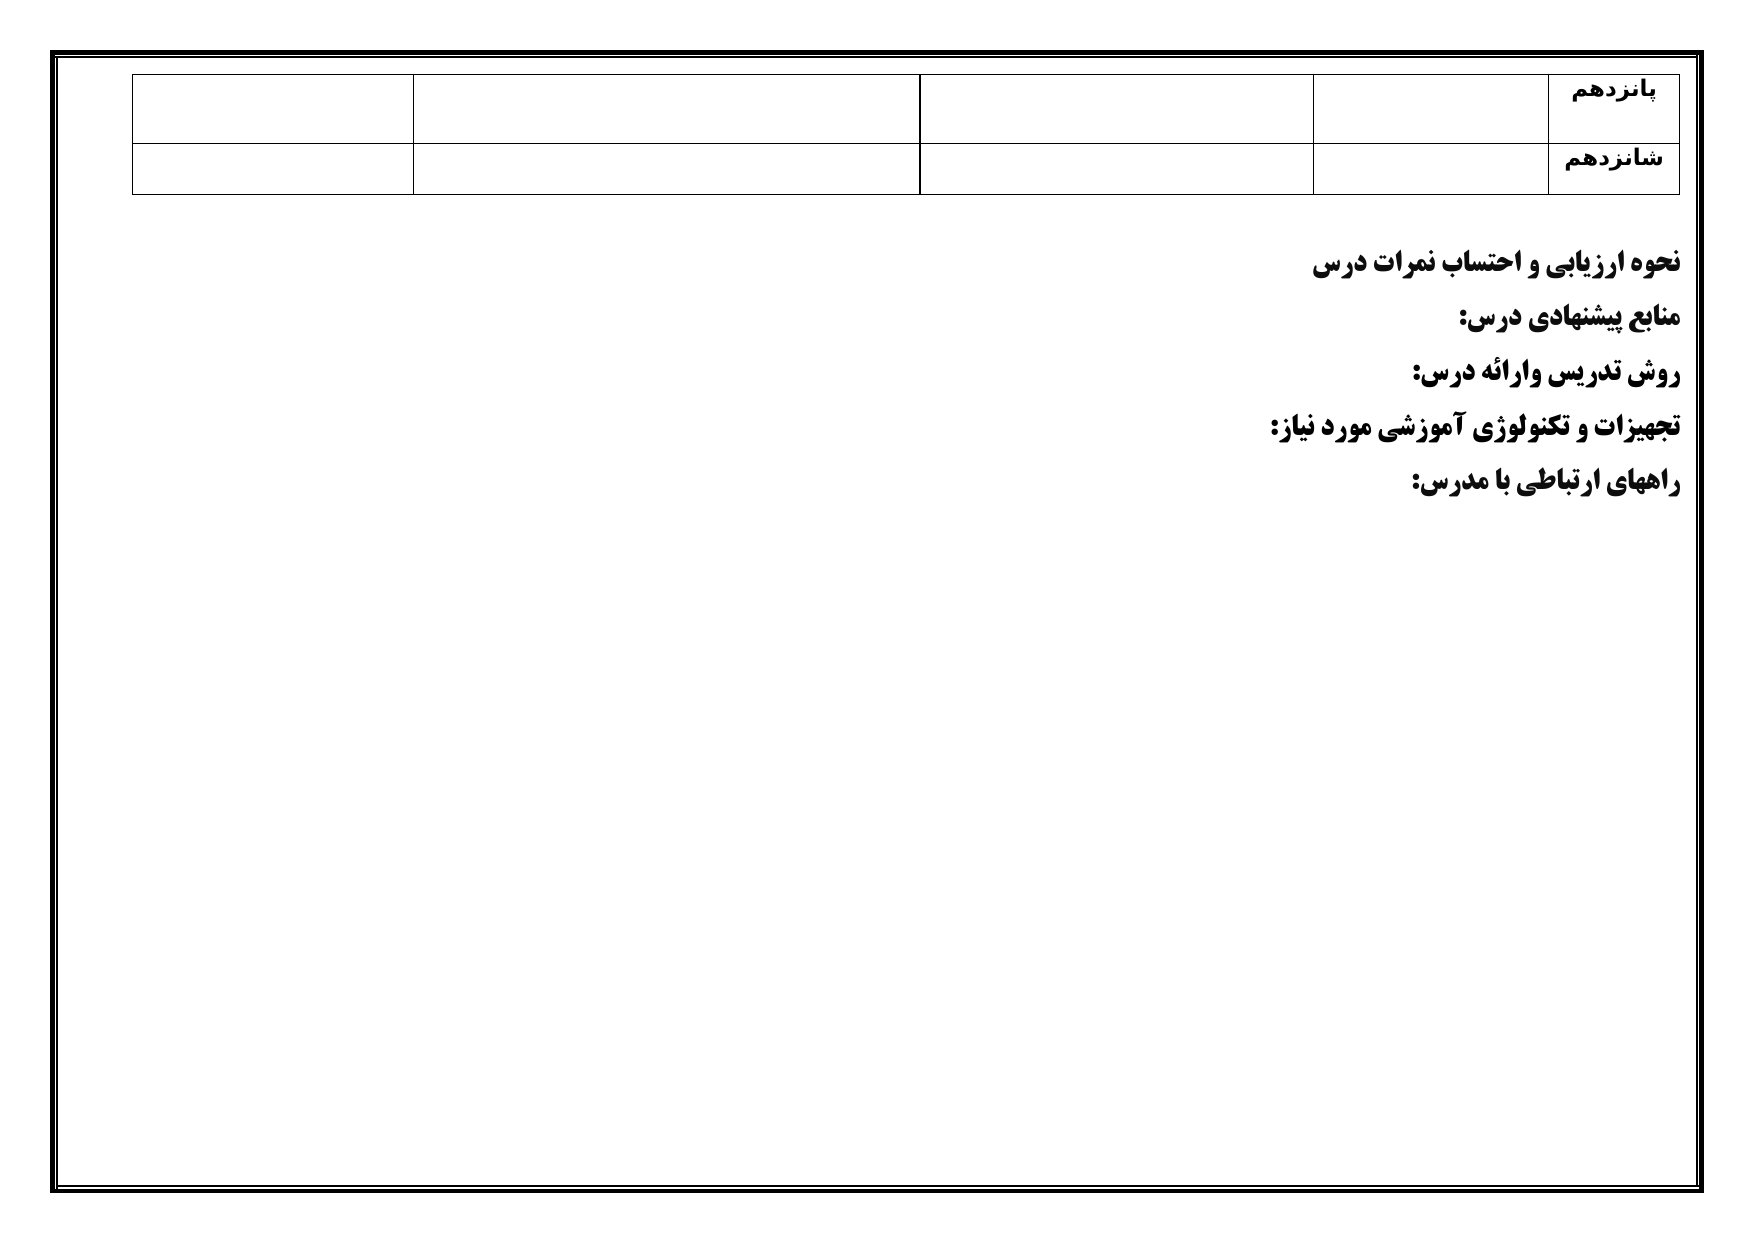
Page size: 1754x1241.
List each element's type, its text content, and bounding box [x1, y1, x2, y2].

table_cell شانزدهم [1549, 144, 1679, 194]
table_cell [921, 144, 1313, 194]
table_cell [921, 75, 1313, 143]
table_cell [414, 144, 919, 194]
table_cell [414, 75, 919, 143]
text روش تدریس وارائه درس: [131, 359, 1680, 389]
table_cell [133, 144, 413, 194]
text منابع پیشنهادی درس: [131, 305, 1680, 334]
text نحوه ارزیابی و احتساب نمرات درس [131, 251, 1680, 280]
text راههای ارتباطی با مدرس: [131, 469, 1680, 498]
table_cell [133, 75, 413, 143]
table_cell پانزدهم [1549, 75, 1679, 143]
text تجهیزات و تکنولوژی آموزشی مورد نیاز: [131, 415, 1680, 444]
table_cell [1314, 144, 1548, 194]
table_cell [1314, 75, 1548, 143]
